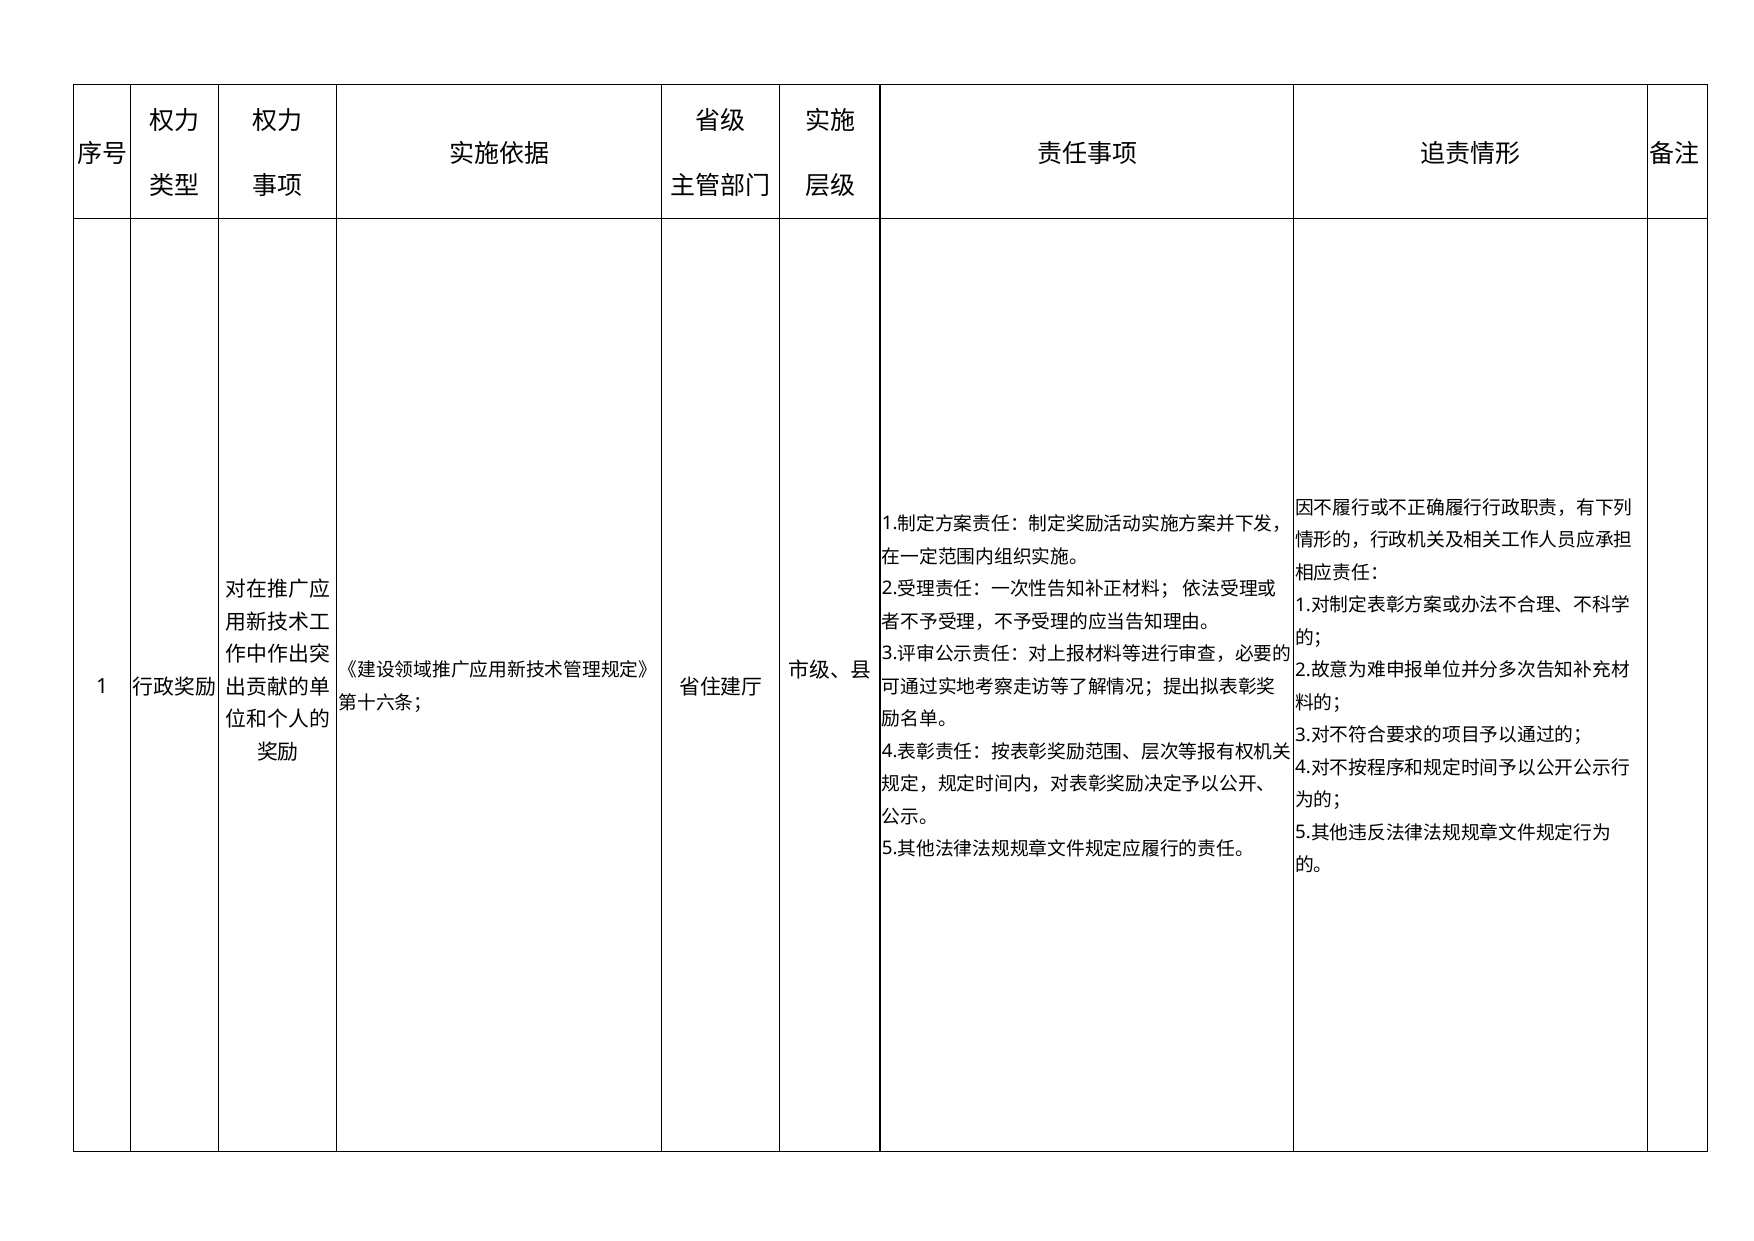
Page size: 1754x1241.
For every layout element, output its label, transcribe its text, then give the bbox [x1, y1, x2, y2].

table_header 权力 类型 [131, 85, 218, 218]
table_header 权力 事项 [219, 85, 336, 218]
table_header 追责情形 [1294, 85, 1647, 218]
table_cell 行政奖励 [131, 219, 218, 1151]
table_cell 因不履行或不正确履行行政职责，有下列情形的，行政机关及相关工作人员应承担相应责任： 1.对制定表彰方案或办法不合理、不科学的； 2.故意为难申报单位并分多次告知补充材料的； 3.对不符合要求的项目予以通过的； 4.对不按程序和规定时间予以公开公示行为的； 5.其他违反法律法规规章文件规定行为的。 [1294, 219, 1647, 1151]
table_header 备注 [1648, 85, 1707, 218]
table_cell 1.制定方案责任：制定奖励活动实施方案并下发，在一定范围内组织实施。 2.受理责任：一次性告知补正材料； 依法受理或者不予受理，不予受理的应当告知理由。 3.评审公示责任：对上报材料等进行审查，必要的可通过实地考察走访等了解情况；提出拟表彰奖励名单。 4.表彰责任：按表彰奖励范围、层次等报有权机关规定，规定时间内，对表彰奖励决定予以公开、公示。 5.其他法律法规规章文件规定应履行的责任。 [881, 219, 1293, 1151]
table_header 实施 层级 [780, 85, 879, 218]
table_cell 1 [74, 219, 130, 1151]
table_header 序号 [74, 85, 130, 218]
table_header 省级 主管部门 [662, 85, 779, 218]
table_cell 对在推广应用新技术工作中作出突出贡献的单位和个人的奖励 [219, 219, 336, 1151]
table_cell [1648, 219, 1707, 1151]
table_cell 省住建厅 [662, 219, 779, 1151]
table_header 责任事项 [881, 85, 1293, 218]
table_cell 市级、县 [780, 219, 879, 1151]
table_cell 《建设领域推广应用新技术管理规定》第十六条； [337, 219, 661, 1151]
table_header 实施依据 [337, 85, 661, 218]
